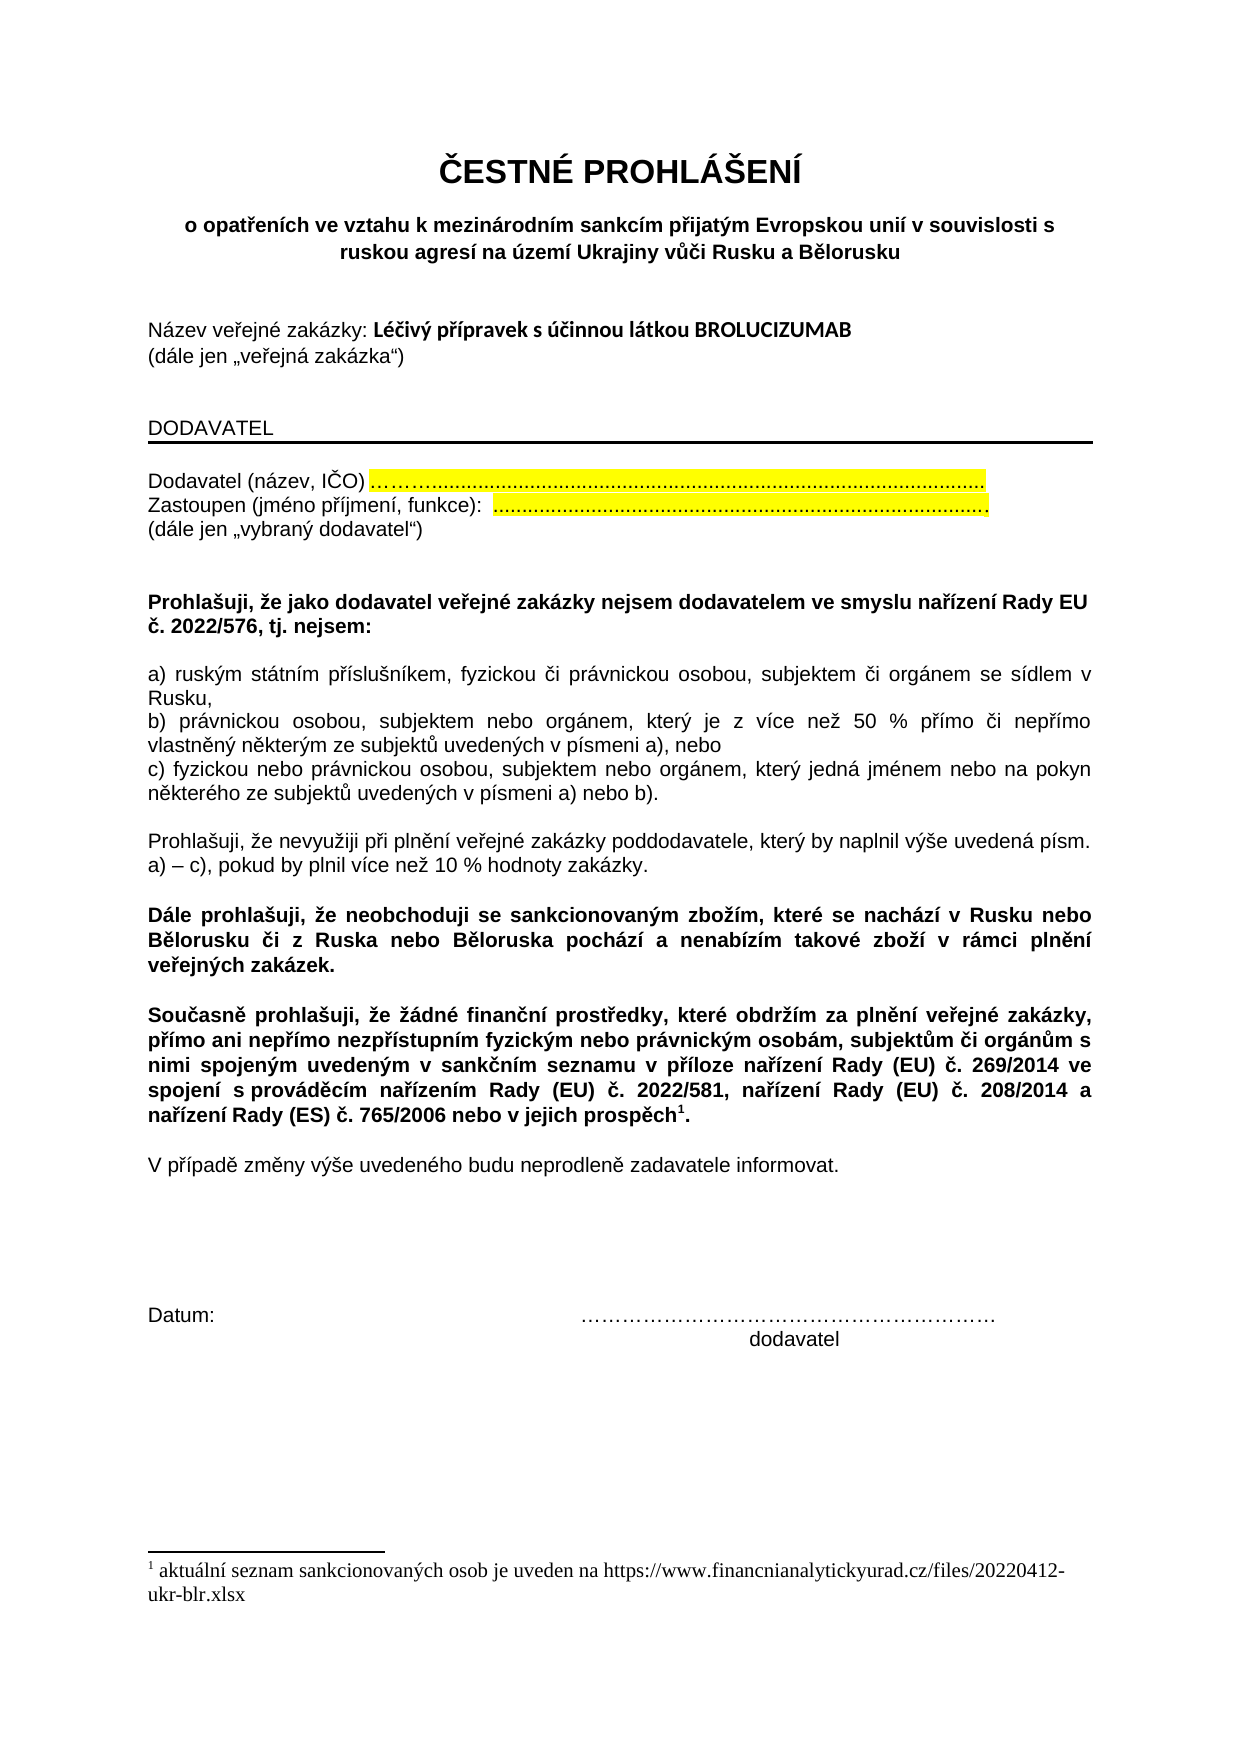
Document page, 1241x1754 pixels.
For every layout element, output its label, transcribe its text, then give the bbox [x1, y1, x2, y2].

text Název veřejné zakázky: Léčivý přípravek s účinnou látkou BROLUCIZUMAB [148, 316, 1093, 343]
subtitle Datum: …………………………………………………… [148, 1302, 1093, 1327]
subtitle V případě změny výše uvedeného budu neprodleně zadavatele informovat. [148, 1152, 1093, 1177]
text Prohlašuji, že jako dodavatel veřejné zakázky nejsem dodavatelem ve smyslu nařízení Rady EU č. 2022/576, tj. nejsem: [148, 589, 1093, 637]
subtitle ČESTNÉ PROHLÁŠENÍ [148, 164, 1093, 189]
text Dodavatel (název, IČO) ………................................................................................................ [148, 468, 1093, 492]
text (dále jen „veřejná zakázka“) [148, 343, 1093, 367]
text DODAVATEL [148, 415, 1093, 441]
text Zastoupen (jméno příjmení, funkce): ...................................................................................... [148, 492, 1093, 517]
subtitle Dále prohlašuji, že neobchoduji se sankcionovaným zbožím, které se nachází v Rusku nebo Bělorusku či z Ruska nebo Běloruska pochází a nenabízím takové zboží v rámci plnění veřejných zakázek. [148, 902, 1093, 977]
text a) ruským státním příslušníkem, fyzickou či právnickou osobou, subjektem či orgánem se sídlem v Rusku, [148, 661, 1093, 709]
list dodavatel [664, 1327, 1196, 1351]
subtitle Současně prohlašuji, že žádné finanční prostředky, které obdržím za plnění veřejné zakázky, přímo ani nepřímo nezpřístupním fyzickým nebo právnickým osobám, subjektům či orgánům s nimi spojeným uvedeným v sankčním seznamu v příloze nařízení Rady (EU) č. 269/2014 ve spojení s prováděcím nařízením Rady (EU) č. 2022/581, nařízení Rady (EU) č. 208/2014 a nařízení Rady (ES) č. 765/2006 nebo v jejich prospěch. [148, 1002, 1093, 1127]
text c) fyzickou nebo právnickou osobou, subjektem nebo orgánem, který jedná jménem nebo na pokyn některého ze subjektů uvedených v písmeni a) nebo b). [148, 757, 1093, 805]
text Prohlašuji, že nevyužiji při plnění veřejné zakázky poddodavatele, který by naplnil výše uvedená písm. a) – c), pokud by plnil více než 10 % hodnoty zakázky. [148, 829, 1093, 877]
text o opatřeních ve vztahu k mezinárodním sankcím přijatým Evropskou unií v souvislosti s ruskou agresí na území Ukrajiny vůči Rusku a Bělorusku [148, 213, 1093, 264]
text (dále jen „vybraný dodavatel“) [148, 517, 1093, 541]
text b) právnickou osobou, subjektem nebo orgánem, který je z více než 50 % přímo či nepřímo vlastněný některým ze subjektů uvedených v písmeni a), nebo [148, 709, 1093, 757]
